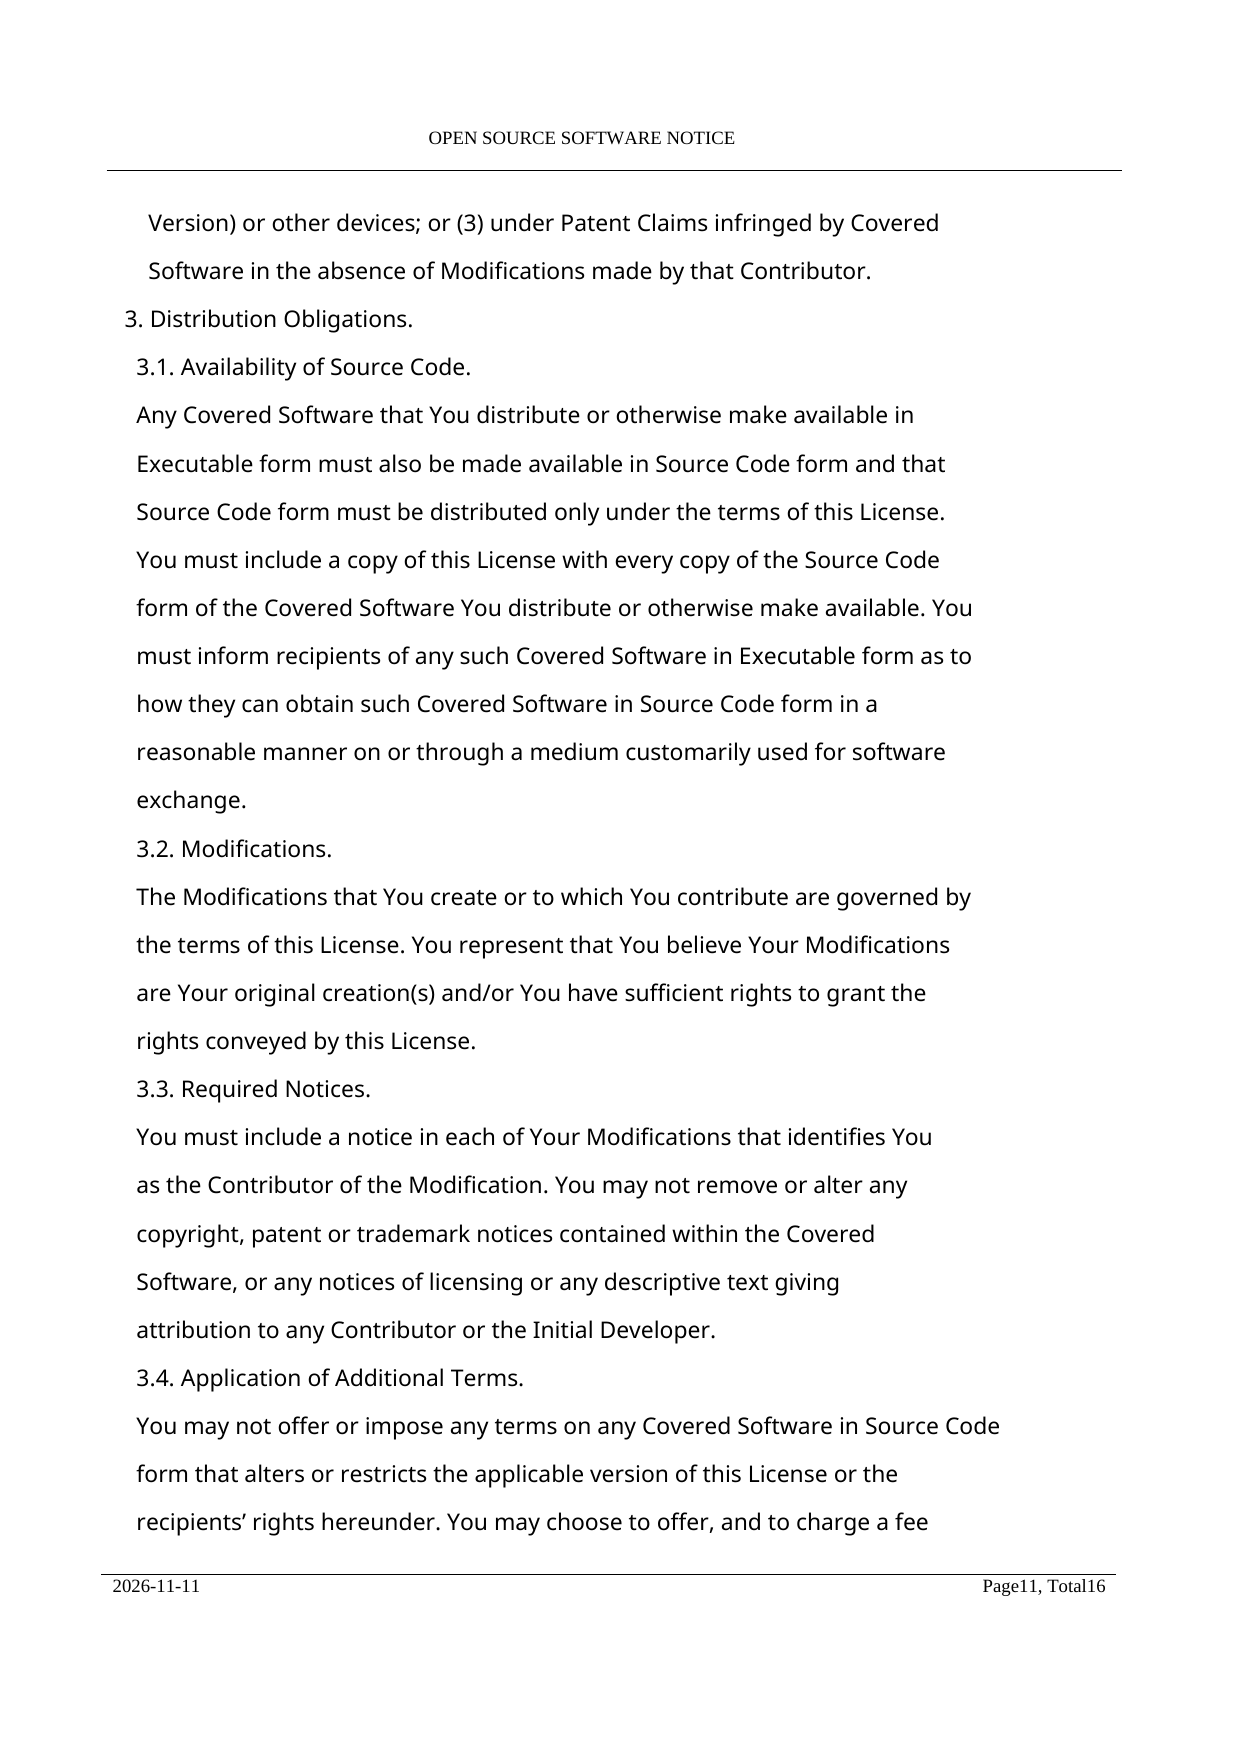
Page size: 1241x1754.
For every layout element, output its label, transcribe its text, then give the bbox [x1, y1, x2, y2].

text 3.2. Modifications. [112, 832, 1128, 864]
text Software in the absence of Modifications made by that Contributor. [112, 254, 1128, 287]
text the terms of this License. You represent that You believe Your Modifications [112, 928, 1128, 961]
text are Your original creation(s) and/or You have sufficient rights to grant the [112, 976, 1128, 1009]
text You must include a copy of this License with every copy of the Source Code [112, 543, 1128, 576]
text as the Contributor of the Modification. You may not remove or alter any [112, 1169, 1128, 1201]
text 3.3. Required Notices. [112, 1073, 1128, 1105]
text copyright, patent or trademark notices contained within the Covered [112, 1217, 1128, 1249]
text must inform recipients of any such Covered Software in Executable form as to [112, 639, 1128, 672]
text attribution to any Contributor or the Initial Developer. [112, 1313, 1128, 1346]
text The Modifications that You create or to which You contribute are governed by [112, 880, 1128, 913]
text Executable form must also be made available in Source Code form and that [112, 447, 1128, 479]
text form that alters or restricts the applicable version of this License or the [112, 1458, 1128, 1490]
text Software, or any notices of licensing or any descriptive text giving [112, 1265, 1128, 1298]
text You may not offer or impose any terms on any Covered Software in Source Code [112, 1409, 1128, 1442]
text how they can obtain such Covered Software in Source Code form in a [112, 688, 1128, 720]
text exchange. [112, 784, 1128, 816]
text 3.1. Availability of Source Code. [112, 351, 1128, 383]
text Any Covered Software that You distribute or otherwise make available in [112, 399, 1128, 431]
text You must include a notice in each of Your Modifications that identifies You [112, 1121, 1128, 1153]
text recipients’ rights hereunder. You may choose to offer, and to charge a fee [112, 1506, 1128, 1538]
text 3. Distribution Obligations. [112, 303, 1128, 335]
text rights conveyed by this License. [112, 1024, 1128, 1057]
text Source Code form must be distributed only under the terms of this License. [112, 495, 1128, 528]
text reasonable manner on or through a medium customarily used for software [112, 736, 1128, 768]
text 3.4. Application of Additional Terms. [112, 1361, 1128, 1394]
text Version) or other devices; or (3) under Patent Claims infringed by Covered [112, 206, 1128, 239]
text form of the Covered Software You distribute or otherwise make available. You [112, 591, 1128, 624]
